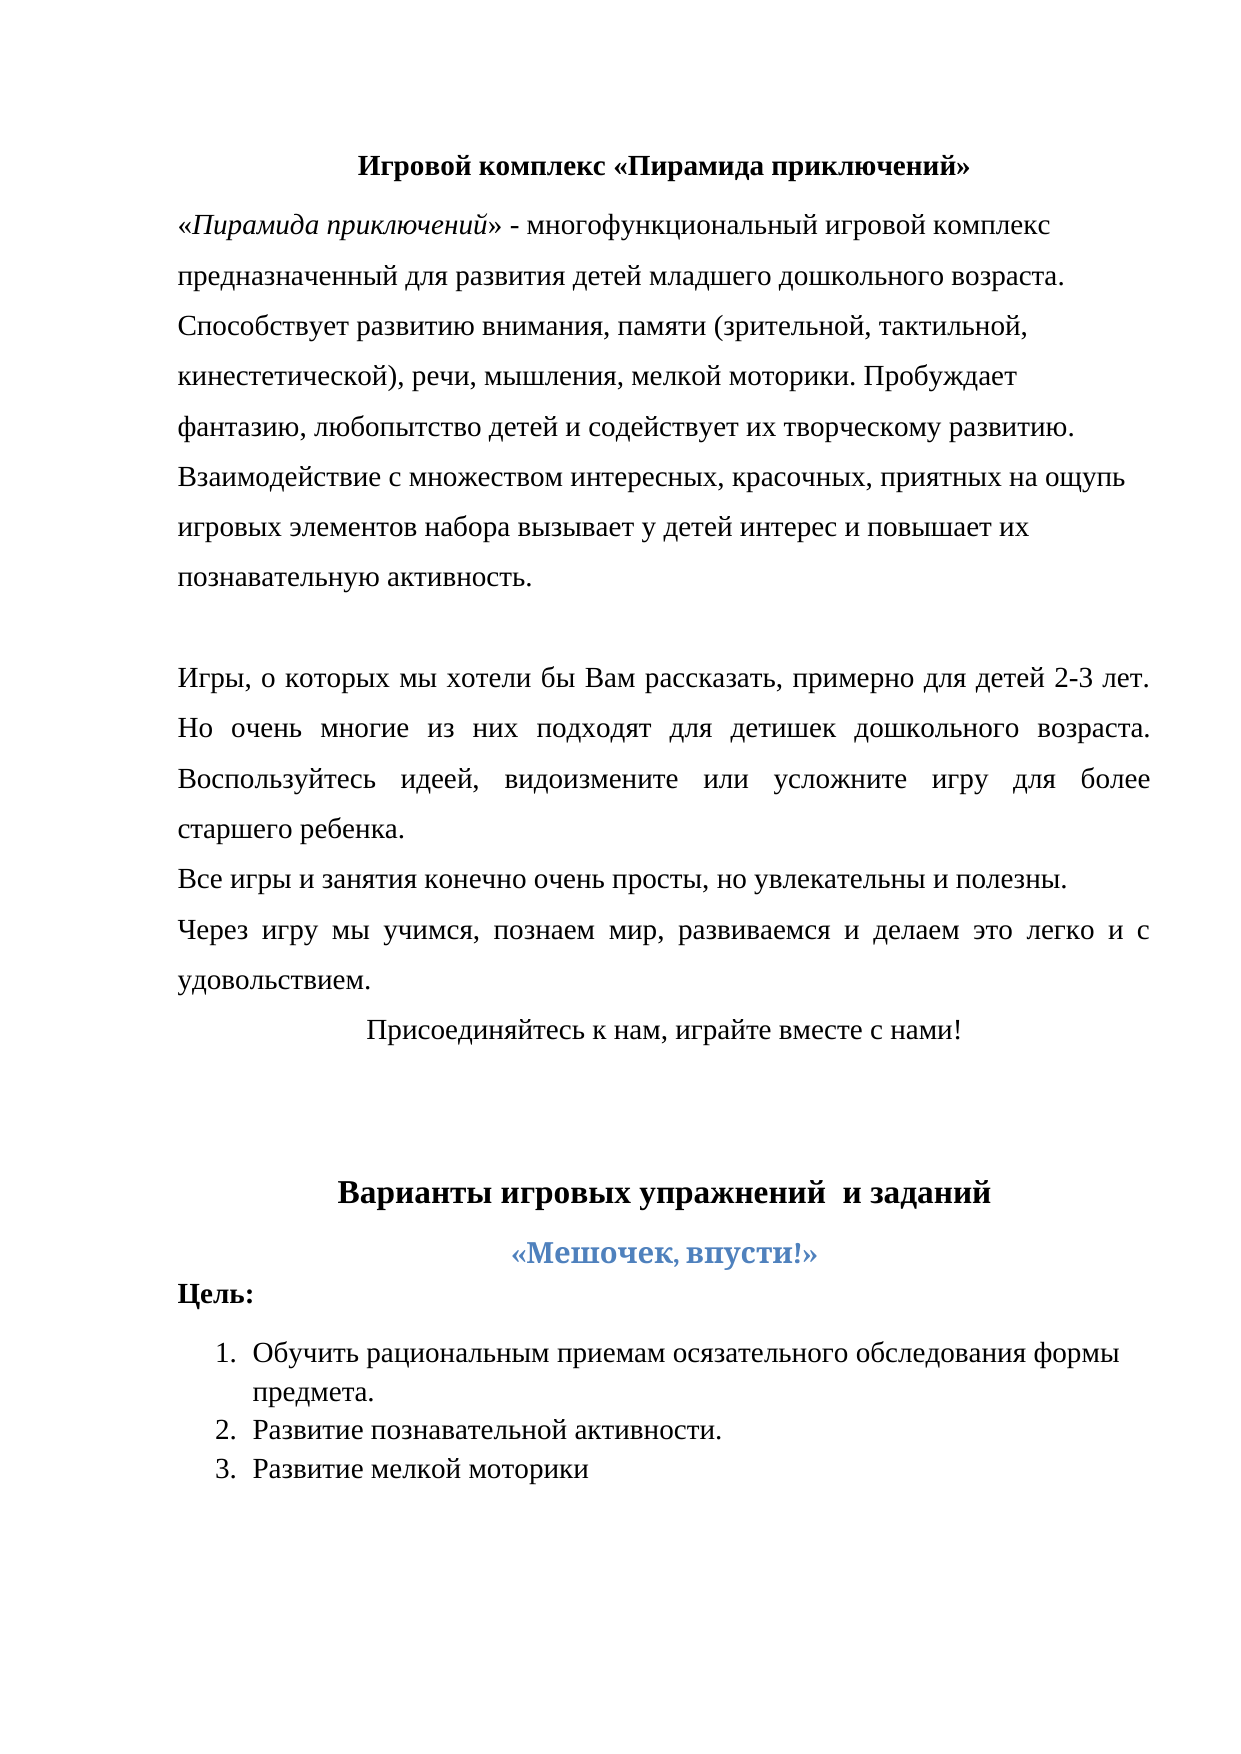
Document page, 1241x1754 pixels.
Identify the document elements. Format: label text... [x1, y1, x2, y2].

text Присоединяйтесь к нам, играйте вместе с нами! [177, 1012, 1152, 1046]
list Развитие мелкой моторики [215, 1451, 1152, 1484]
text Игры, о которых мы хотели бы Вам рассказать, примерно для детей 2-3 лет. Но очень многие из них подходят для детишек дошкольного возраста. Воспользуйтесь идеей, видоизмените или усложните игру для более старшего ребенка. [177, 660, 1152, 845]
text Варианты игровых упражнений и заданий [177, 1172, 1152, 1211]
text «Пирамида приключений» - многофункциональный игровой комплекс предназначенный для развития детей младшего дошкольного возраста. [177, 207, 1152, 291]
text Игровой комплекс «Пирамида приключений» [177, 148, 1152, 182]
list Развитие познавательной активности. [215, 1412, 1152, 1446]
list Обучить рациональным приемам осязательного обследования формы предмета. [215, 1335, 1152, 1407]
text Взаимодействие с множеством интересных, красочных, приятных на ощупь игровых элементов набора вызывает у детей интерес и повышает их познавательную активность. [177, 459, 1152, 593]
text Через игру мы учимся, познаем мир, развиваемся и делаем это легко и с удовольствием. [177, 912, 1152, 996]
subtitle «Мешочек, впусти!» [177, 1237, 1152, 1271]
text Цель: [177, 1276, 1152, 1309]
text Способствует развитию внимания, памяти (зрительной, тактильной, кинестетической), речи, мышления, мелкой моторики. Пробуждает фантазию, любопытство детей и содействует их творческому развитию. [177, 308, 1152, 442]
text Все игры и занятия конечно очень просты, но увлекательны и полезны. [177, 861, 1152, 895]
